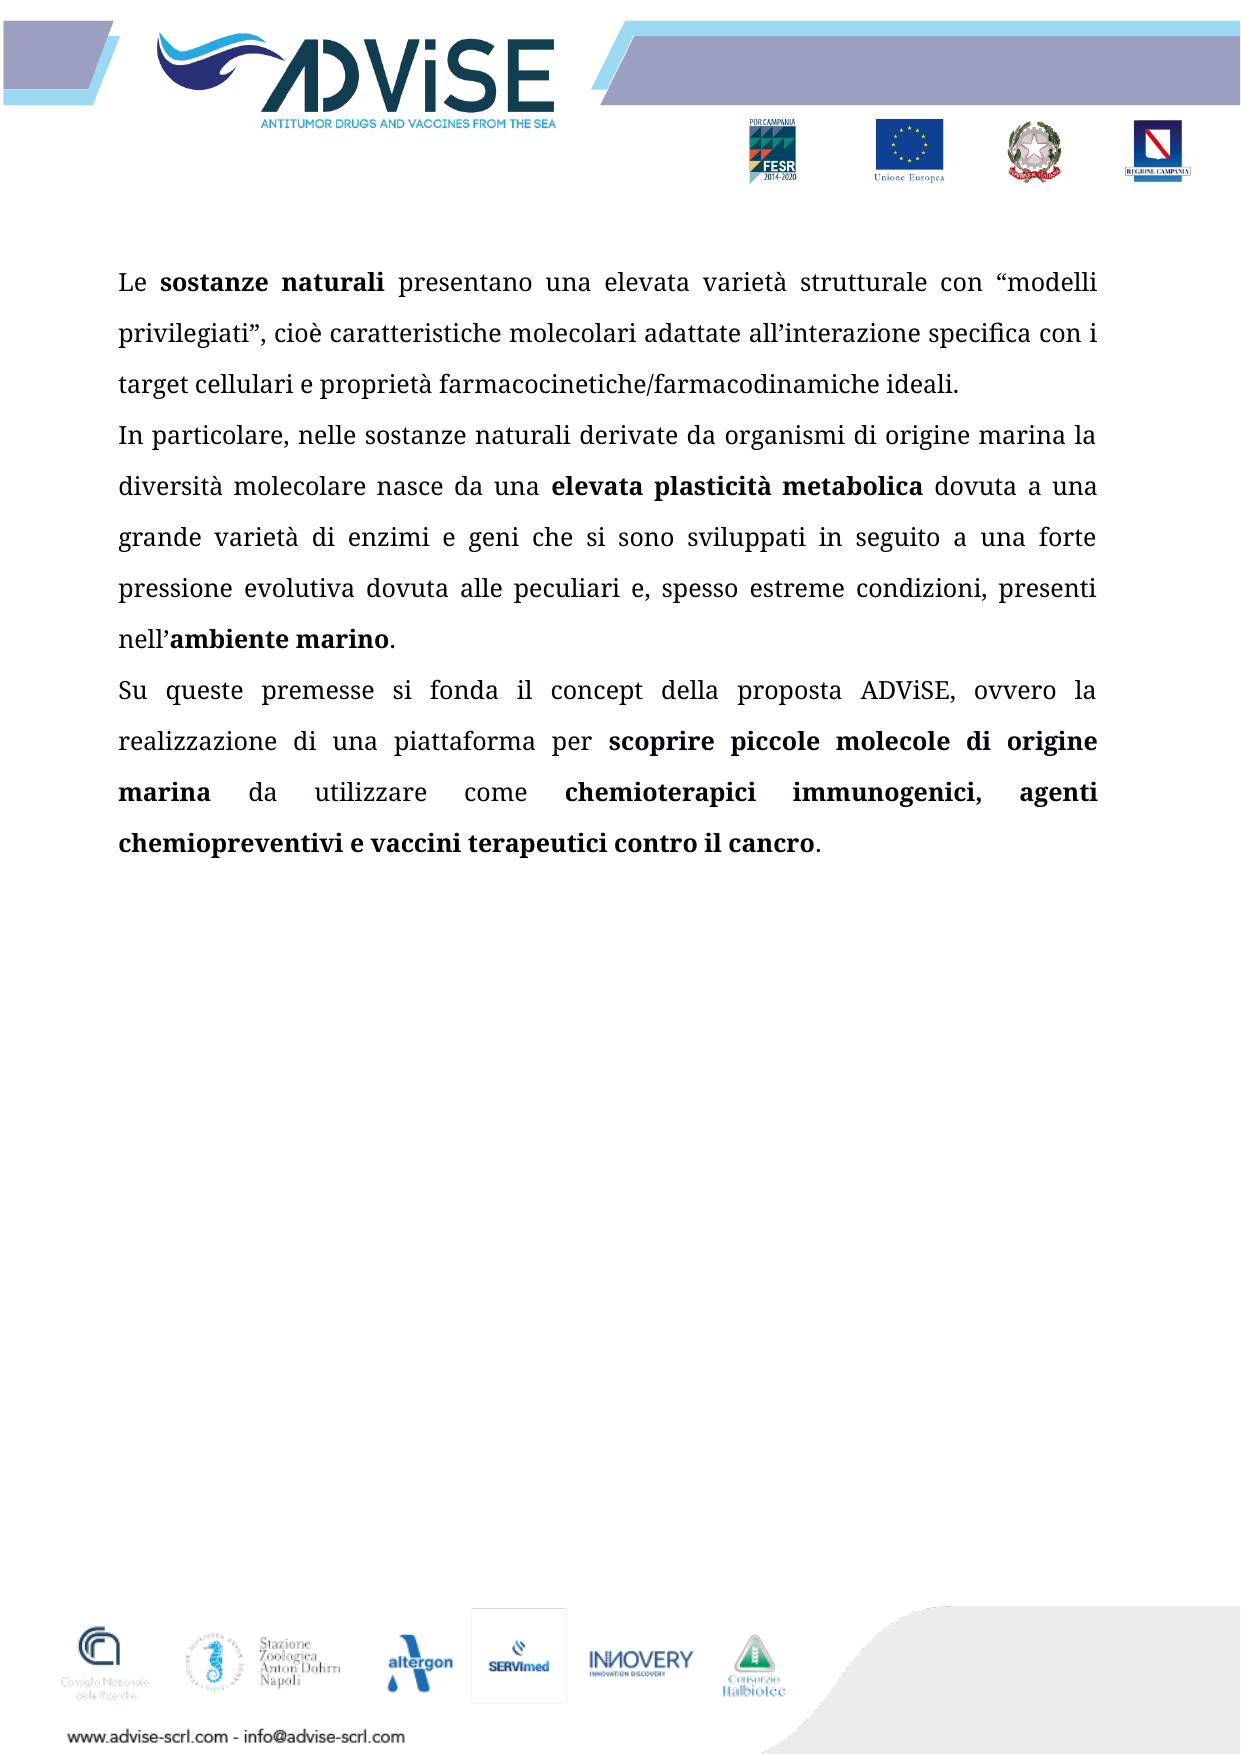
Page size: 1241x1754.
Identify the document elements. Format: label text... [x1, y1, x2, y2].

picture [0, 0, 1241, 214]
picture [0, 1605, 1241, 1754]
text Su queste premesse si fonda il concept della proposta ADViSE, ovvero la realizzazione di una piattaforma per scoprire piccole molecole di origine marina da utilizzare come chemioterapici immunogenici, agenti chemiopreventivi e vaccini terapeutici contro il cancro. [118, 673, 1098, 860]
text Le sostanze naturali presentano una elevata varietà strutturale con “modelli privilegiati”, cioè caratteristiche molecolari adattate all’interazione specifica con i target cellulari e proprietà farmacocinetiche/farmacodinamiche ideali. [118, 214, 1098, 401]
text In particolare, nelle sostanze naturali derivate da organismi di origine marina la diversità molecolare nasce da una elevata plasticità metabolica dovuta a una grande varietà di enzimi e geni che si sono sviluppati in seguito a una forte pressione evolutiva dovuta alle peculiari e, spesso estreme condizioni, presenti nell’ambiente marino. [118, 418, 1098, 656]
